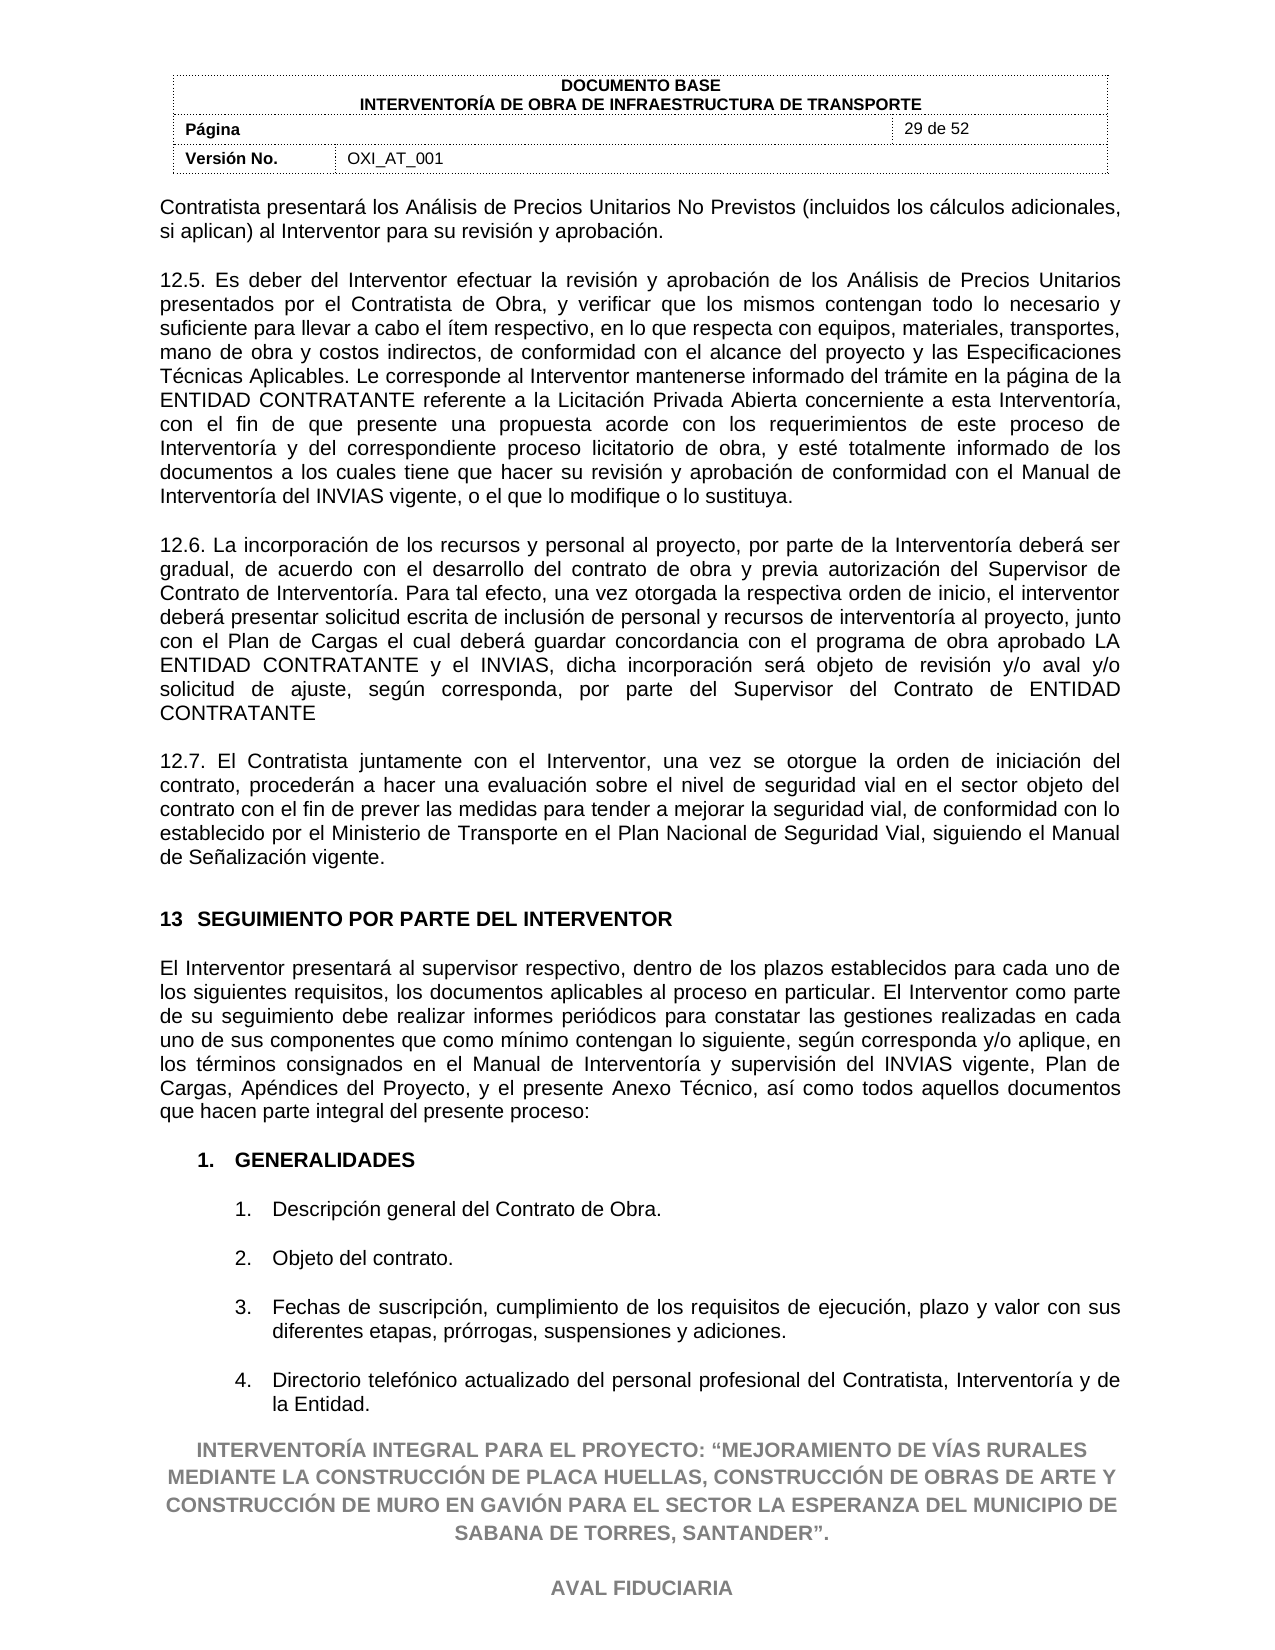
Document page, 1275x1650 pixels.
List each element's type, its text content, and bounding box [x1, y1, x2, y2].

text 12.6. La incorporación de los recursos y personal al proyecto, por parte de la Interventoría deberá ser gradual, de acuerdo con el desarrollo del contrato de obra y previa autorización del Supervisor de Contrato de Interventoría. Para tal efecto, una vez otorgada la respectiva orden de inicio, el interventor deberá presentar solicitud escrita de inclusión de personal y recursos de interventoría al proyecto, junto con el Plan de Cargas el cual deberá guardar concordancia con el programa de obra aprobado LA ENTIDAD CONTRATANTE y el INVIAS, dicha incorporación será objeto de revisión y/o aval y/o solicitud de ajuste, según corresponda, por parte del Supervisor del Contrato de ENTIDAD CONTRATANTE [159, 533, 1122, 724]
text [159, 195, 1122, 243]
list Directorio telefónico actualizado del personal profesional del Contratista, Interventoría y de la Entidad. [234, 1368, 1122, 1416]
text 12.5. Es deber del Interventor efectuar la revisión y aprobación de los Análisis de Precios Unitarios presentados por el Contratista de Obra, y verificar que los mismos contengan todo lo necesario y suficiente para llevar a cabo el ítem respectivo, en lo que respecta con equipos, materiales, transportes, mano de obra y costos indirectos, de conformidad con el alcance del proyecto y las Especificaciones Técnicas Aplicables. Le corresponde al Interventor mantenerse informado del trámite en la página de la ENTIDAD CONTRATANTE referente a la Licitación Privada Abierta concerniente a esta Interventoría, con el fin de que presente una propuesta acorde con los requerimientos de este proceso de Interventoría y del correspondiente proceso licitatorio de obra, y esté totalmente informado de los documentos a los cuales tiene que hacer su revisión y aprobación de conformidad con el Manual de Interventoría del INVIAS vigente, o el que lo modifique o lo sustituya. [159, 268, 1122, 508]
list SEGUIMIENTO POR PARTE DEL INTERVENTOR [159, 907, 1122, 931]
list GENERALIDADES [197, 1148, 1122, 1172]
list Fechas de suscripción, cumplimiento de los requisitos de ejecución, plazo y valor con sus diferentes etapas, prórrogas, suspensiones y adiciones. [234, 1295, 1122, 1343]
text 12.7. El Contratista juntamente con el Interventor, una vez se otorgue la orden de iniciación del contrato, procederán a hacer una evaluación sobre el nivel de seguridad vial en el sector objeto del contrato con el fin de prever las medidas para tender a mejorar la seguridad vial, de conformidad con lo establecido por el Ministerio de Transporte en el Plan Nacional de Seguridad Vial, siguiendo el Manual de Señalización vigente. [159, 749, 1122, 869]
text El Interventor presentará al supervisor respectivo, dentro de los plazos establecidos para cada uno de los siguientes requisitos, los documentos aplicables al proceso en particular. El Interventor como parte de su seguimiento debe realizar informes periódicos para constatar las gestiones realizadas en cada uno de sus componentes que como mínimo contengan lo siguiente, según corresponda y/o aplique, en los términos consignados en el Manual de Interventoría y supervisión del INVIAS vigente, Plan de Cargas, Apéndices del Proyecto, y el presente Anexo Técnico, así como todos aquellos documentos que hacen parte integral del presente proceso: [159, 956, 1122, 1123]
list Descripción general del Contrato de Obra. [234, 1197, 1122, 1221]
list Objeto del contrato. [234, 1246, 1122, 1270]
